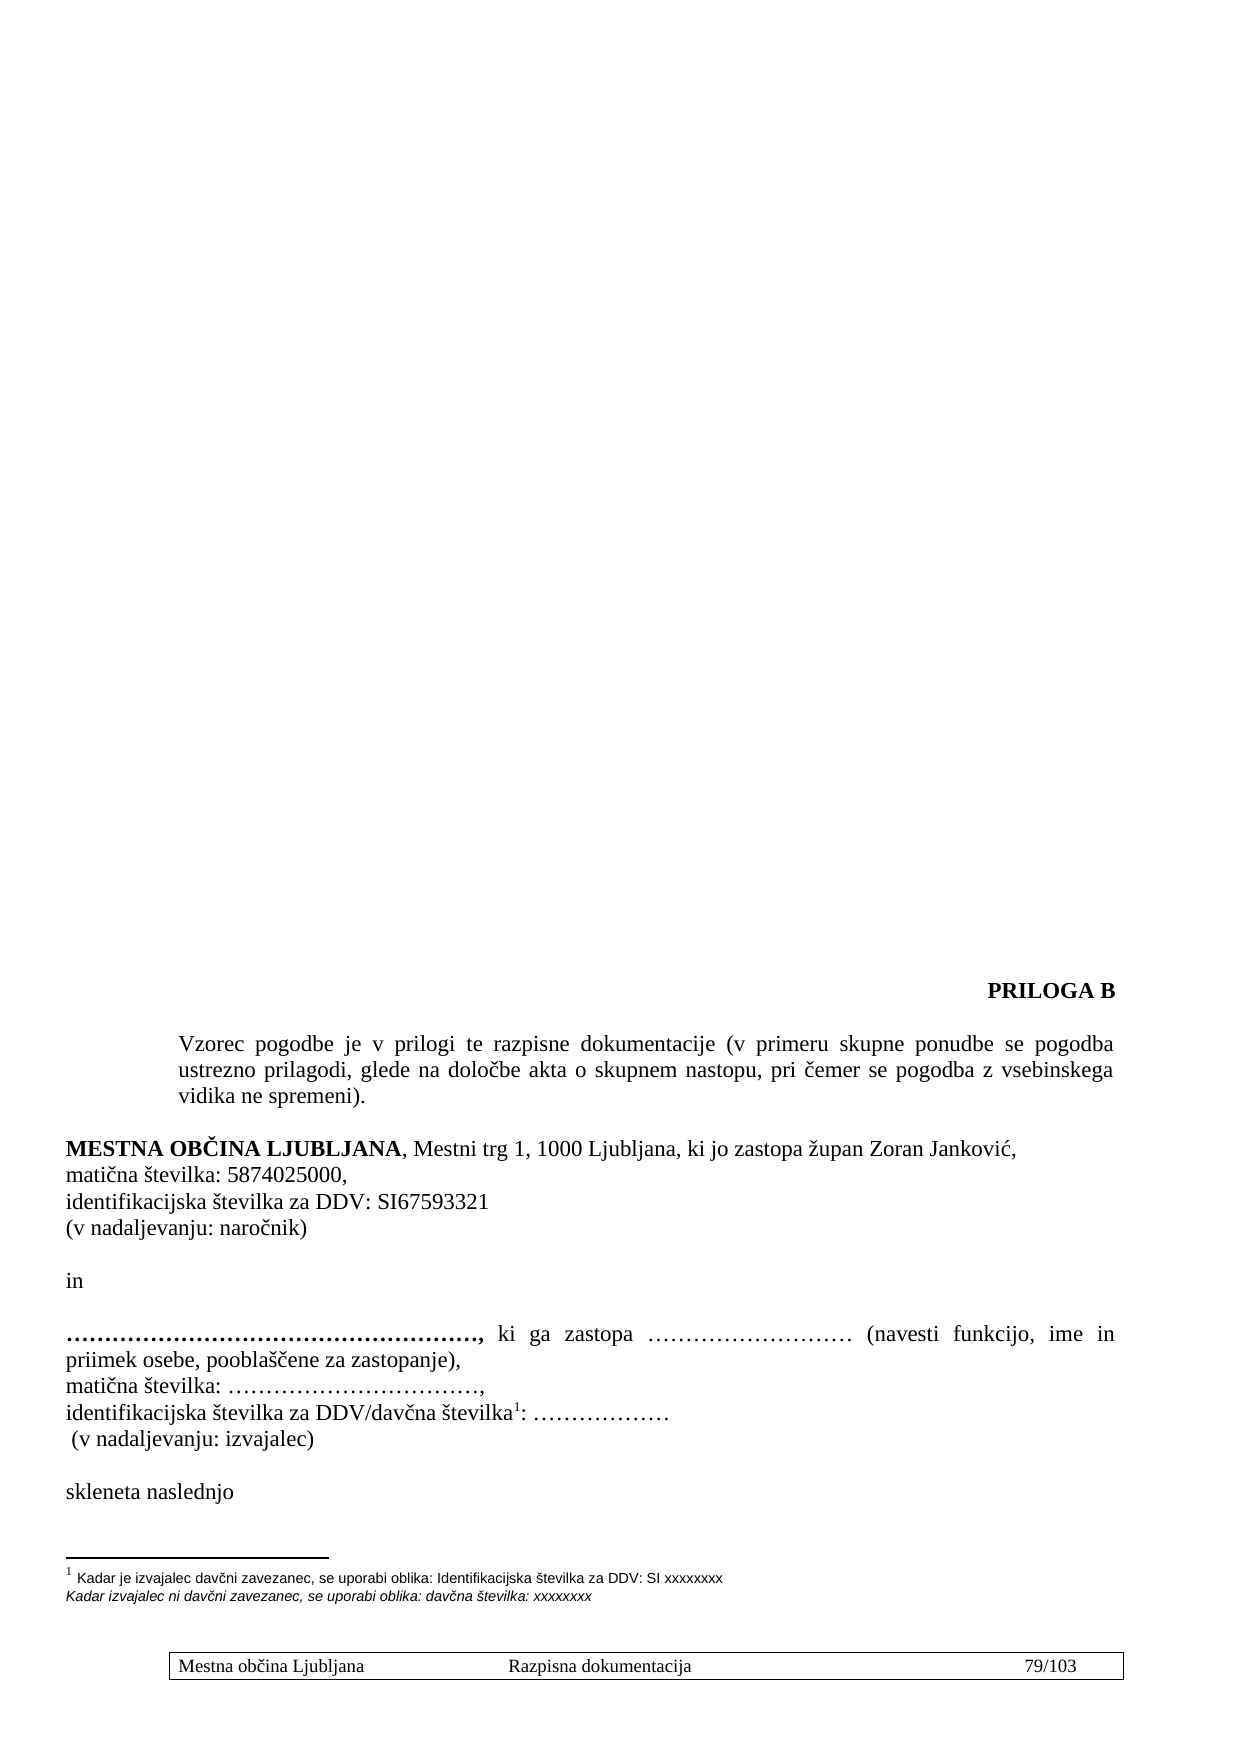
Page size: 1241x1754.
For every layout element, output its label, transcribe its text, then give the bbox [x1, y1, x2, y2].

text MESTNA OBČINA LJUBLJANA, Mestni trg 1, 1000 Ljubljana, ki jo zastopa župan Zoran Janković, [66, 1135, 1115, 1162]
text Vzorec pogodbe je v prilogi te razpisne dokumentacije (v primeru skupne ponudbe se pogodba ustrezno prilagodi, glede na določbe akta o skupnem nastopu, pri čemer se pogodba z vsebinskega vidika ne spremeni). [178, 1030, 1115, 1109]
text in [66, 1267, 1115, 1293]
text matična številka: 5874025000, [66, 1162, 1115, 1188]
text (v nadaljevanju: naročnik) [66, 1214, 1115, 1241]
text matična številka: ……………………………, [66, 1372, 1115, 1399]
text identifikacijska številka za DDV/davčna številka: ……………… [66, 1399, 1115, 1425]
text skleneta naslednjo [66, 1478, 1115, 1504]
text identifikacijska številka za DDV: SI67593321 [66, 1188, 1115, 1214]
text PRILOGA B [66, 977, 1115, 1003]
text (v nadaljevanju: izvajalec) [66, 1425, 1115, 1451]
text ………………………………………………, ki ga zastopa ……………………… (navesti funkcijo, ime in priimek osebe, pooblaščene za zastopanje), [66, 1320, 1115, 1372]
